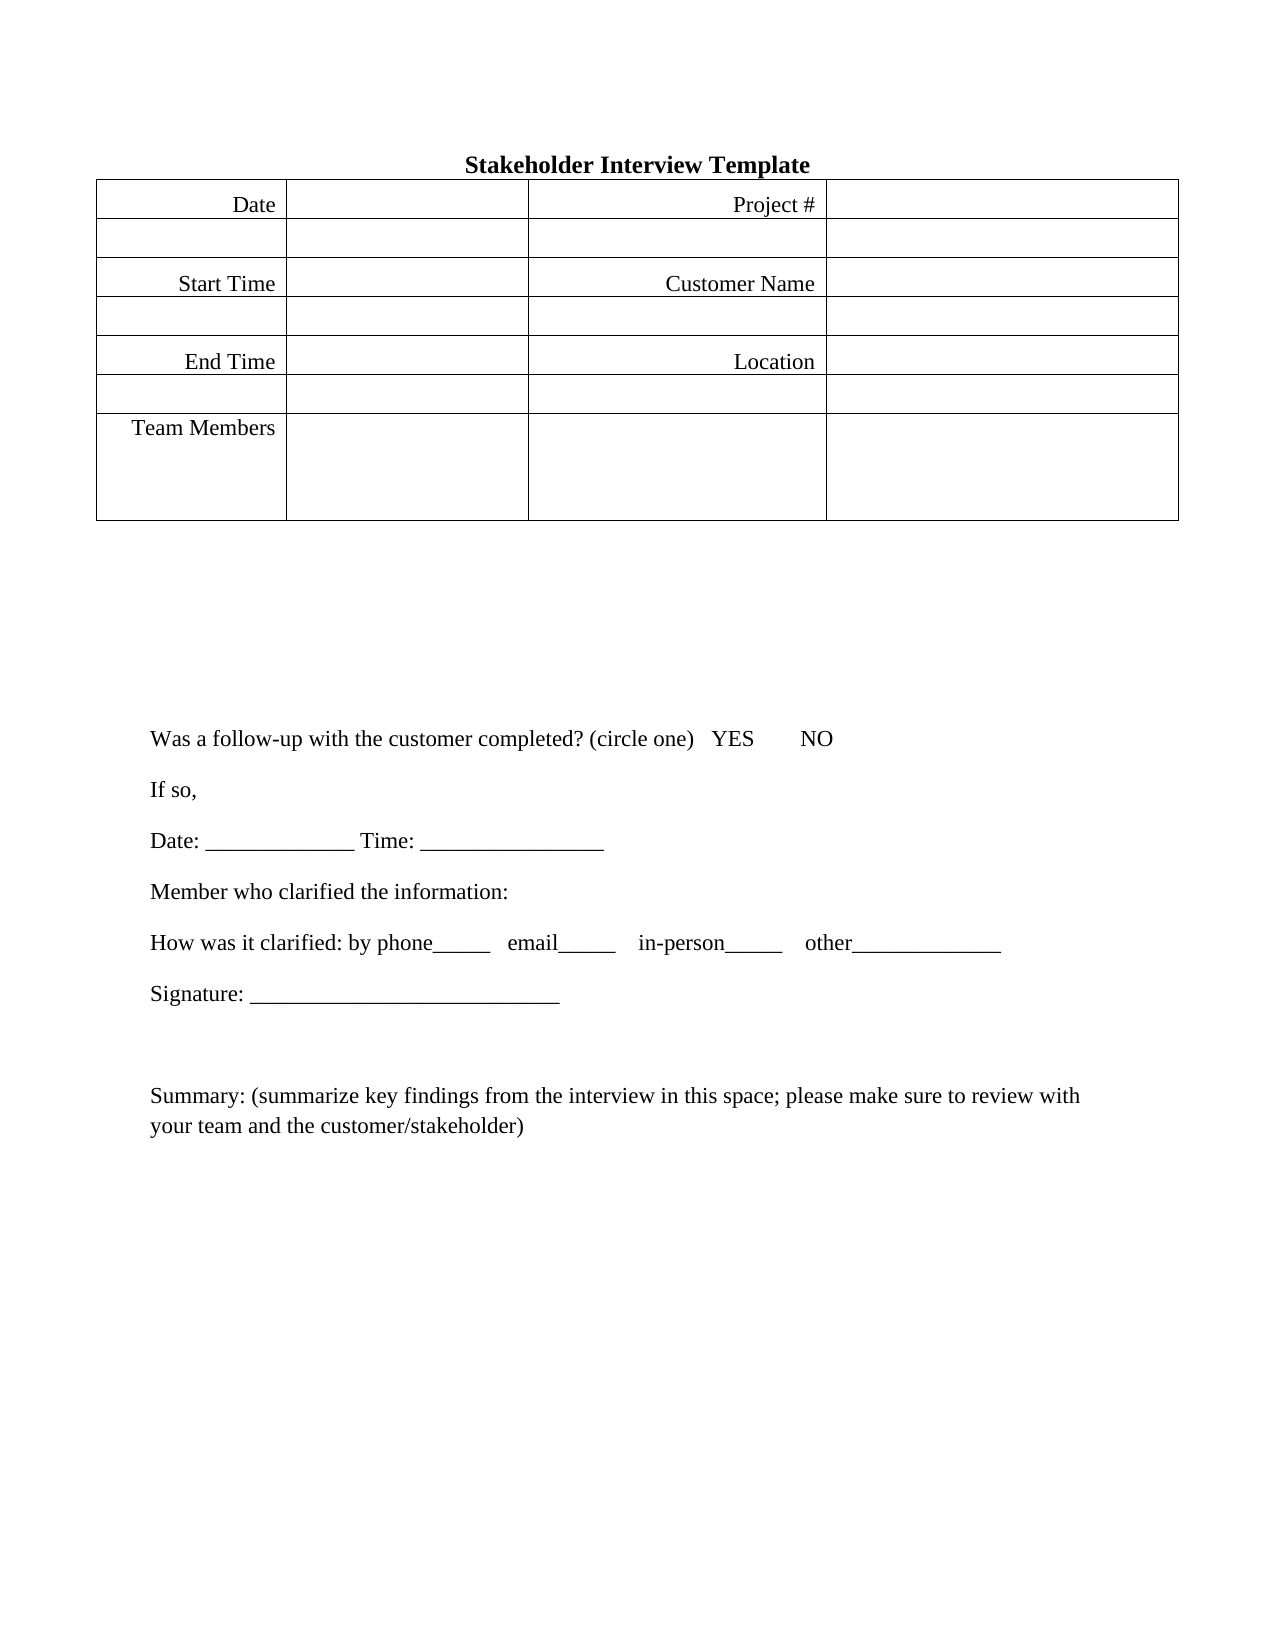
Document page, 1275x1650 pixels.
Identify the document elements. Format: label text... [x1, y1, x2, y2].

text Was a follow-up with the customer completed? (circle one) YES NO [150, 725, 1125, 751]
table_cell [529, 414, 826, 519]
table_header [287, 180, 528, 218]
table_cell [529, 297, 826, 335]
text Signature: ___________________________ [150, 980, 1125, 1006]
text Summary: (summarize key findings from the interview in this space; please make sure to review with your team and the customer/stakeholder) [150, 1082, 1125, 1139]
table_cell [97, 297, 286, 335]
table_cell [827, 336, 1178, 374]
table_cell [287, 258, 528, 296]
table_cell [827, 219, 1178, 257]
table_cell [827, 414, 1178, 519]
table_cell [287, 336, 528, 374]
table_cell [827, 297, 1178, 335]
text Date: _____________ Time: ________________ [150, 827, 1125, 853]
table_cell Team Members [97, 414, 286, 519]
table_cell [529, 375, 826, 413]
table_cell [97, 375, 286, 413]
table_cell [529, 219, 826, 257]
table_cell [287, 297, 528, 335]
table_cell [287, 219, 528, 257]
table_header Project # [529, 180, 826, 218]
table_cell [287, 375, 528, 413]
table_header [827, 180, 1178, 218]
table_header Date [97, 180, 286, 218]
table_cell [97, 219, 286, 257]
text Stakeholder Interview Template [150, 150, 1125, 179]
text If so, [150, 776, 1125, 802]
table_cell Start Time [97, 258, 286, 296]
text How was it clarified: by phone_____ email_____ in-person_____ other_____________ [150, 929, 1125, 955]
table_cell [827, 375, 1178, 413]
table_cell [827, 258, 1178, 296]
table_cell [287, 414, 528, 519]
table_cell Customer Name [529, 258, 826, 296]
text Member who clarified the information: [150, 878, 1125, 904]
table_cell Location [529, 336, 826, 374]
table_cell End Time [97, 336, 286, 374]
